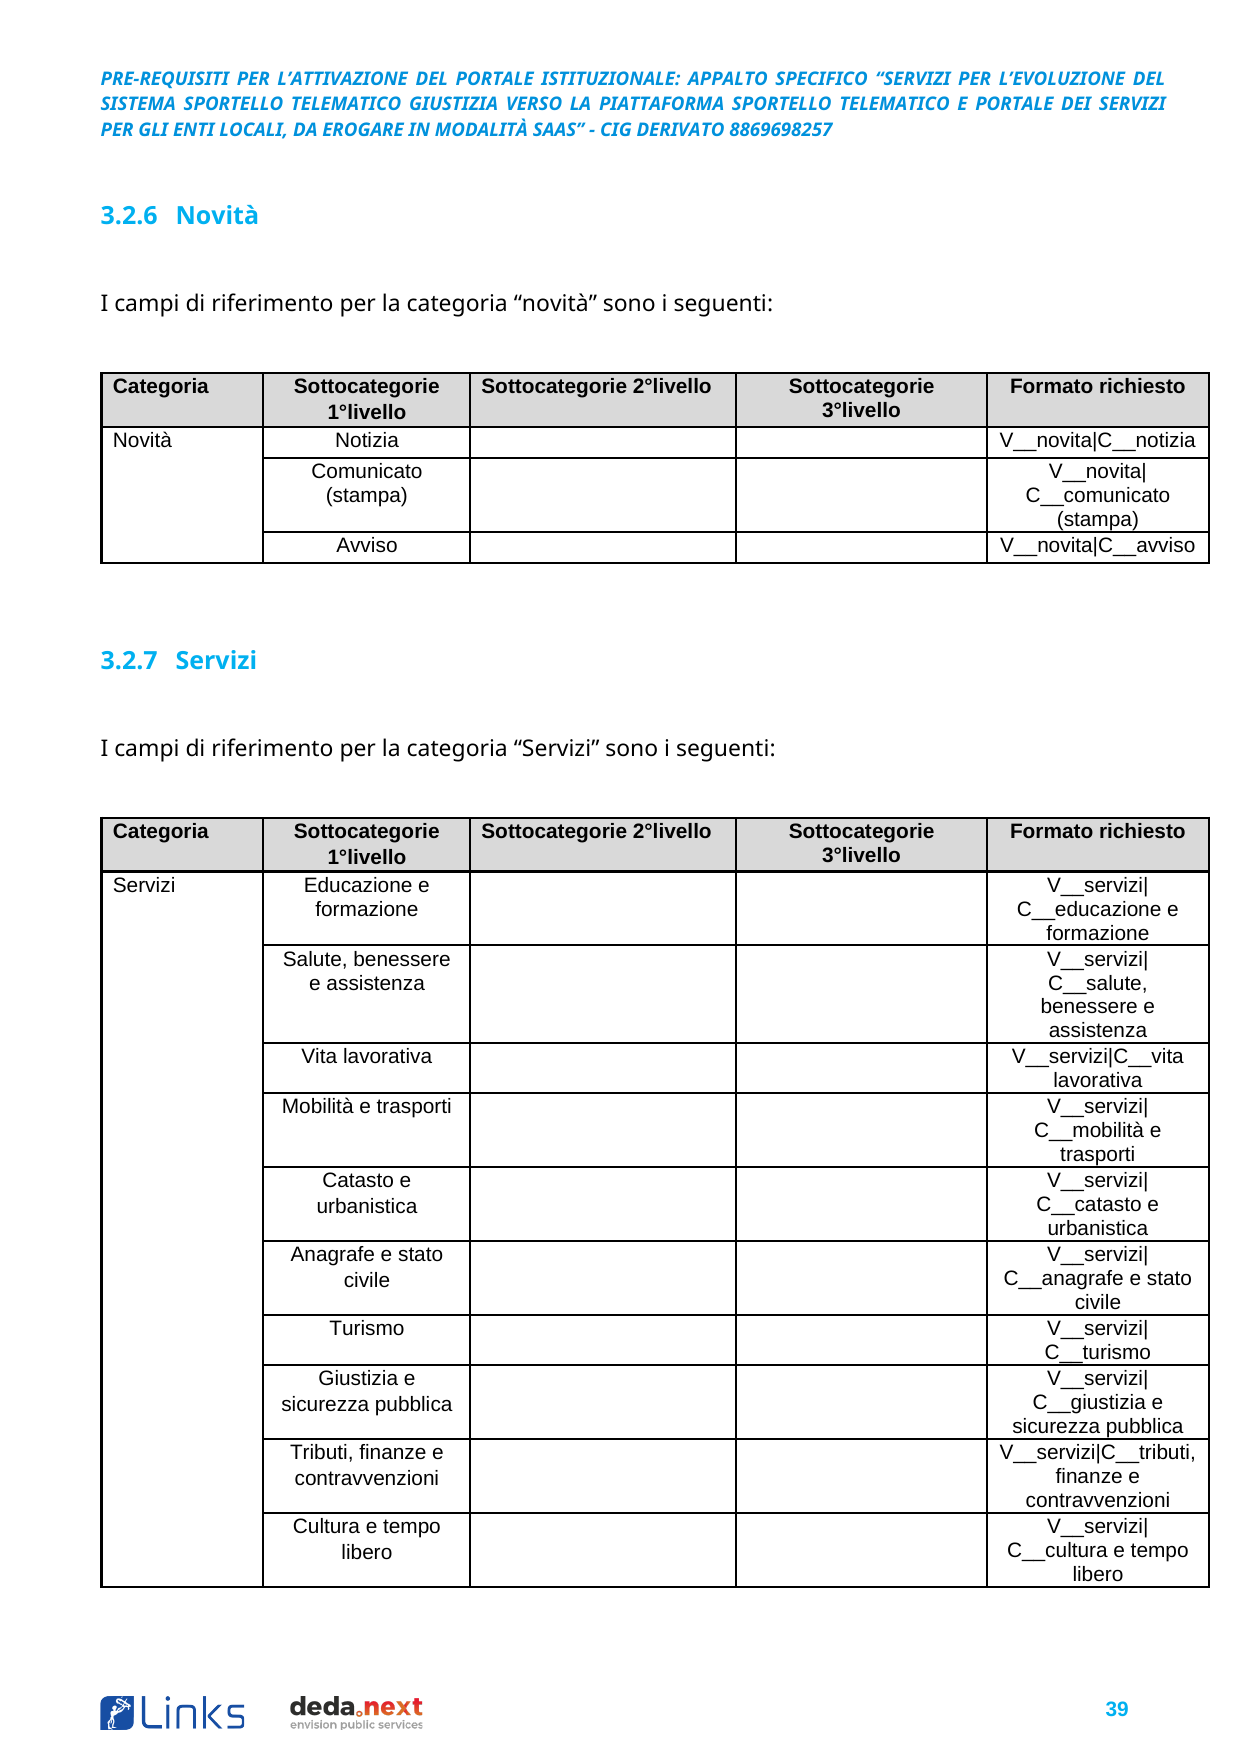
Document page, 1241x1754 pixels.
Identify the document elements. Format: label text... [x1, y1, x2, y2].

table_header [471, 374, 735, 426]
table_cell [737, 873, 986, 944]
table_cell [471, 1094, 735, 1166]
picture [100, 1696, 245, 1730]
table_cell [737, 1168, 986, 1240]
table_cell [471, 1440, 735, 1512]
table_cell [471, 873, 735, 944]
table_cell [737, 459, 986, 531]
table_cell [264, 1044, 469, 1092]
subtitle Servizi [100, 642, 1169, 676]
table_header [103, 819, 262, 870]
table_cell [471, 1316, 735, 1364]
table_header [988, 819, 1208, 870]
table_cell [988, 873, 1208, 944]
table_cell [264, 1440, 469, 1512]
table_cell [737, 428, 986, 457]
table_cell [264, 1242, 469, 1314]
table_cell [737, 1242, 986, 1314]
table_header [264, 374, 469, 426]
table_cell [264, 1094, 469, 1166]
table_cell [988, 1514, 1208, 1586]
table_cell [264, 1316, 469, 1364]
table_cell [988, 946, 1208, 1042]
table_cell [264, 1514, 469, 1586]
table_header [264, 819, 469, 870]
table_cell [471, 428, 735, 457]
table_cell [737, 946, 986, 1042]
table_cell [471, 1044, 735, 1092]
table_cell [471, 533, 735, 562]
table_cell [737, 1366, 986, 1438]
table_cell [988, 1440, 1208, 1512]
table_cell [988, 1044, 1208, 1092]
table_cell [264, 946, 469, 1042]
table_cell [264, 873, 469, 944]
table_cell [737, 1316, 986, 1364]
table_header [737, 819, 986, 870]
subtitle Novità [100, 198, 1169, 232]
text I campi di riferimento per la categoria “novità” sono i seguenti: [100, 287, 1169, 318]
picture [290, 1696, 423, 1730]
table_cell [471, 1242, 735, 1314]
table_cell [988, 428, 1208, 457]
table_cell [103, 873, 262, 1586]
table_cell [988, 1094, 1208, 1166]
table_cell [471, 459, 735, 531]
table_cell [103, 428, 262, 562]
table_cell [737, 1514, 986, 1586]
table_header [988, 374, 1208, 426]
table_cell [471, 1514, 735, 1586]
text I campi di riferimento per la categoria “Servizi” sono i seguenti: [100, 732, 1169, 763]
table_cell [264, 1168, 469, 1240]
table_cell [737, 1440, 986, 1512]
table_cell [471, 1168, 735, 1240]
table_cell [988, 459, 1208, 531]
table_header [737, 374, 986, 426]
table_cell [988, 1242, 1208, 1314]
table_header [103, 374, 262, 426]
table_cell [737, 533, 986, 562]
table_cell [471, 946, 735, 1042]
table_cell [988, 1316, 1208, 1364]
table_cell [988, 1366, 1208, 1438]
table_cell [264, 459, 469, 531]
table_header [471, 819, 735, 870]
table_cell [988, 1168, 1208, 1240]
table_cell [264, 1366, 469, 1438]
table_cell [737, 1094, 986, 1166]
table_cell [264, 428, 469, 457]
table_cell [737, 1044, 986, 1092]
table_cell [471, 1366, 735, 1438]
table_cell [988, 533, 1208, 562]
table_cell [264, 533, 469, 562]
